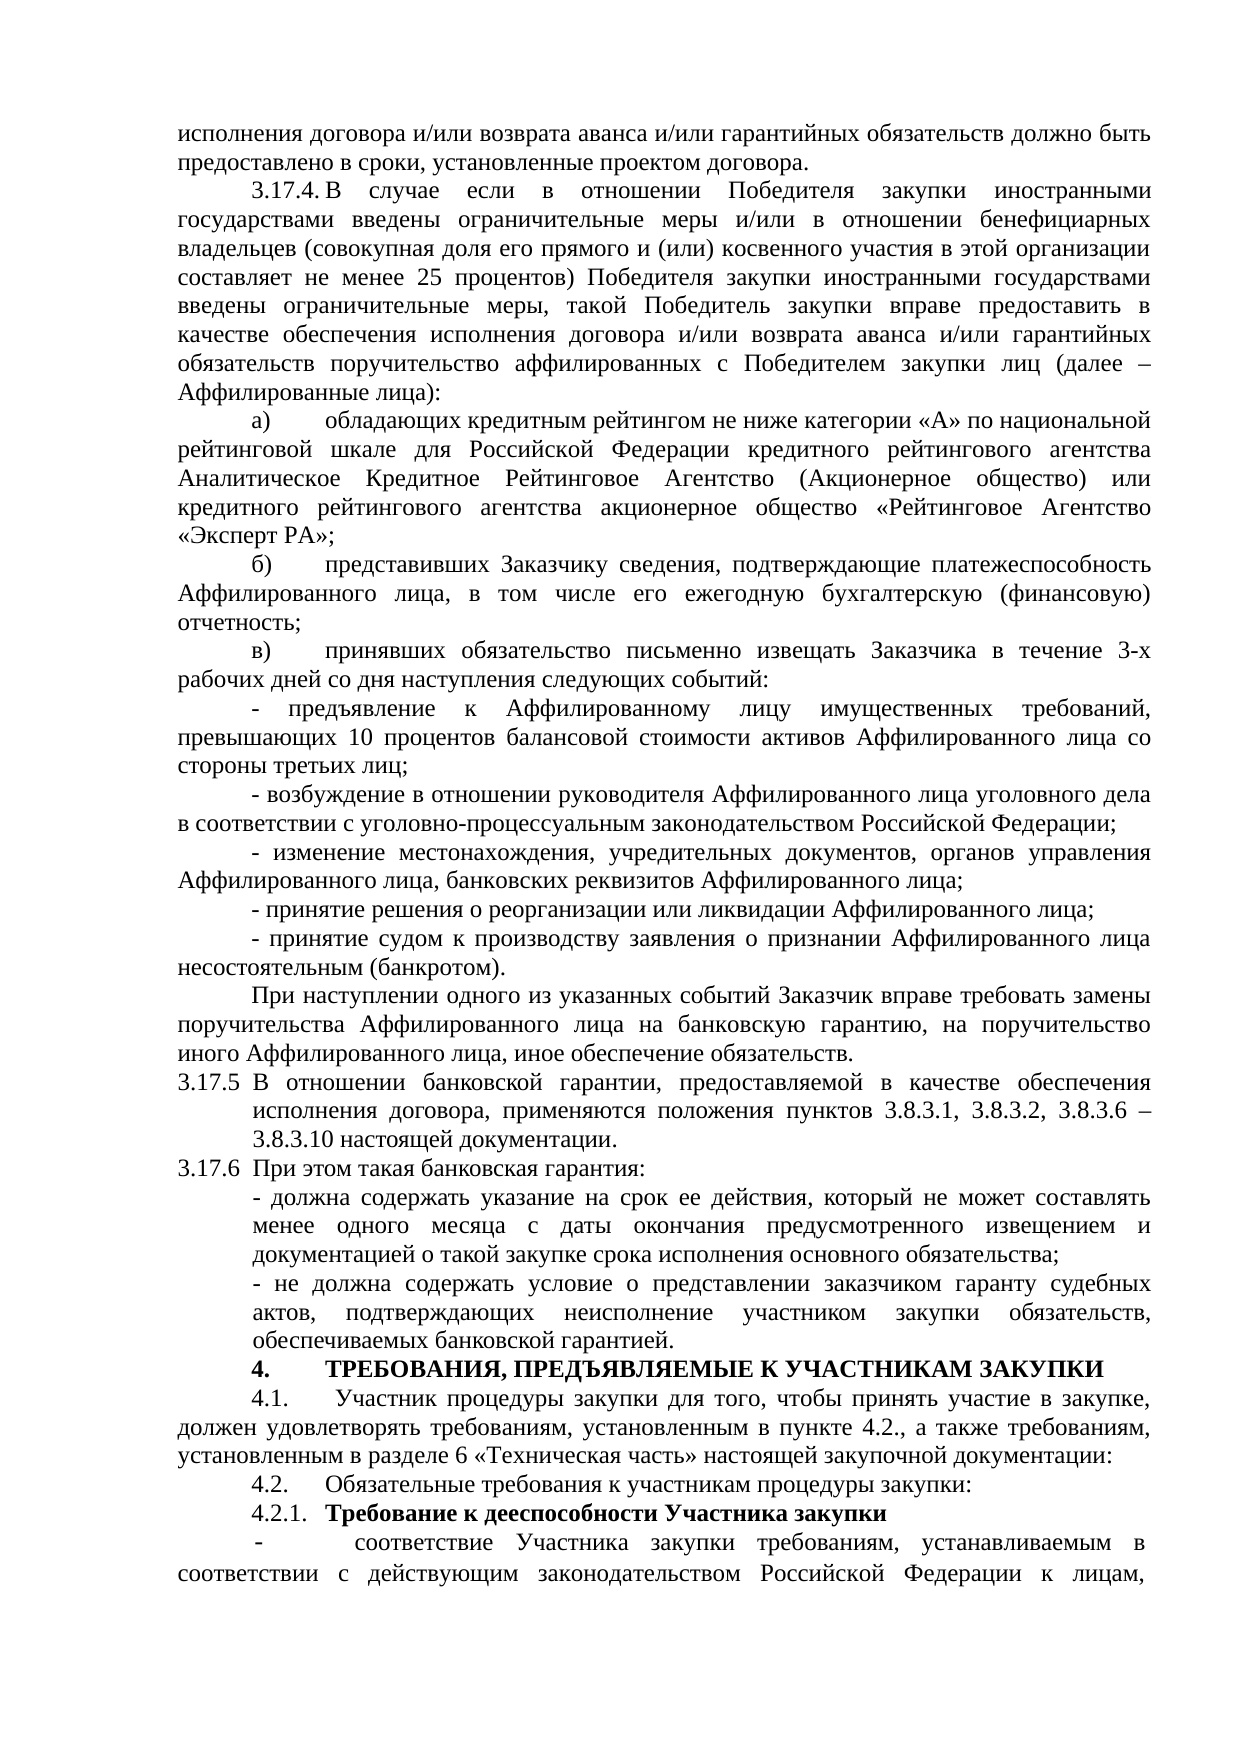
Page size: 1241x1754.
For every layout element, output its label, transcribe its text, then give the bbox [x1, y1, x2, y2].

list В случае если в отношении Победителя закупки иностранными государствами введены ограничительные меры и/или в отношении бенефициарных владельцев (совокупная доля его прямого и (или) косвенного участия в этой организации составляет не менее 25 процентов) Победителя закупки иностранными государствами введены ограничительные меры, такой Победитель закупки вправе предоставить в качестве обеспечения исполнения договора и/или возврата аванса и/или гарантийных обязательств поручительство аффилированных с Победителем закупки лиц (далее – Аффилированные лица): [177, 176, 1152, 406]
list В отношении банковской гарантии, предоставляемой в качестве обеспечения исполнения договора, применяются положения пунктов 3.8.3.1, 3.8.3.2, 3.8.3.6 – 3.8.3.10 настоящей документации. [177, 1067, 1152, 1153]
text а) обладающих кредитным рейтингом не ниже категории «А» по национальной рейтинговой шкале для Российской Федерации кредитного рейтингового агентства Аналитическое Кредитное Рейтинговое Агентство (Акционерное общество) или кредитного рейтингового агентства акционерное общество «Рейтинговое Агентство «Эксперт РА»; [177, 406, 1152, 549]
list Участник процедуры закупки для того, чтобы принять участие в закупке, должен удовлетворять требованиям, установленным в пункте 4.2., а также требованиям, установленным в разделе 6 «Техническая часть» настоящей закупочной документации: [177, 1383, 1152, 1469]
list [177, 118, 1152, 176]
text в) принявших обязательство письменно извещать Заказчика в течение 3-х рабочих дней со дня наступления следующих событий: [177, 636, 1152, 693]
text - изменение местонахождения, учредительных документов, органов управления Аффилированного лица, банковских реквизитов Аффилированного лица; [177, 837, 1152, 894]
text При наступлении одного из указанных событий Заказчик вправе требовать замены поручительства Аффилированного лица на банковскую гарантию, на поручительство иного Аффилированного лица, иное обеспечение обязательств. [177, 981, 1152, 1067]
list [177, 1527, 1146, 1586]
text - возбуждение в отношении руководителя Аффилированного лица уголовного дела в соответствии с уголовно-процессуальным законодательством Российской Федерации; [177, 779, 1152, 837]
list - не должна содержать условие о представлении заказчиком гаранту судебных актов, подтверждающих неисполнение участником закупки обязательств, обеспечиваемых банковской гарантией. [252, 1268, 1152, 1354]
list - должна содержать указание на срок ее действия, который не может составлять менее одного месяца с даты окончания предусмотренного извещением и документацией о такой закупке срока исполнения основного обязательства; [252, 1182, 1152, 1268]
list Требование к дееспособности Участника закупки [177, 1498, 1152, 1527]
text - принятие судом к производству заявления о признании Аффилированного лица несостоятельным (банкротом). [177, 923, 1152, 981]
text б) представивших Заказчику сведения, подтверждающие платежеспособность Аффилированного лица, в том числе его ежегодную бухгалтерскую (финансовую) отчетность; [177, 549, 1152, 636]
text - принятие решения о реорганизации или ликвидации Аффилированного лица; [177, 894, 1152, 923]
list При этом такая банковская гарантия: [177, 1153, 1152, 1182]
list Обязательные требования к участникам процедуры закупки: [177, 1469, 1152, 1498]
list ТРЕБОВАНИЯ, ПРЕДЪЯВЛЯЕМЫЕ К УЧАСТНИКАМ ЗАКУПКИ [177, 1354, 1152, 1383]
text - предъявление к Аффилированному лицу имущественных требований, превышающих 10 процентов балансовой стоимости активов Аффилированного лица со стороны третьих лиц; [177, 693, 1152, 779]
